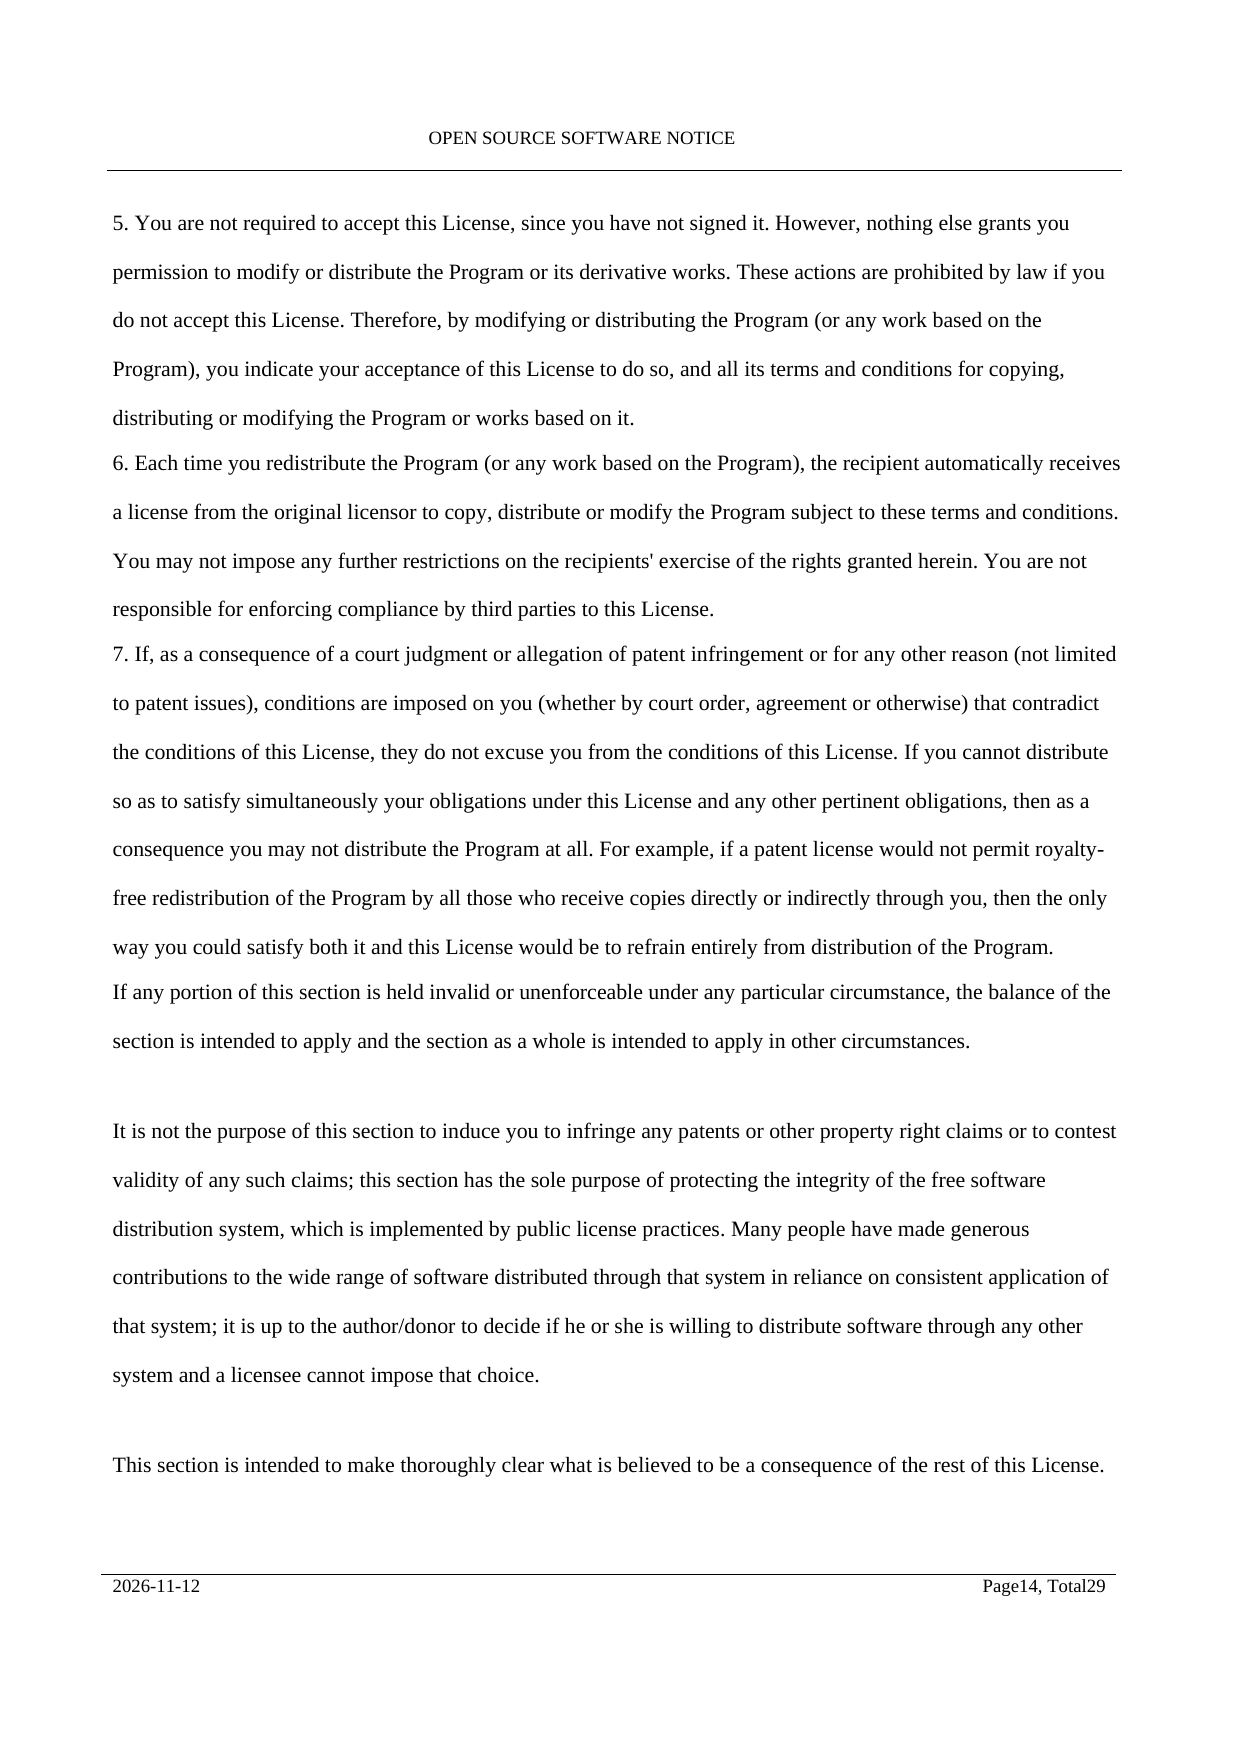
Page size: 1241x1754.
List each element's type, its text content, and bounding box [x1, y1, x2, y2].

text If any portion of this section is held invalid or unenforceable under any particular circumstance, the balance of the section is intended to apply and the section as a whole is intended to apply in other circumstances. [112, 975, 1128, 1057]
text It is not the purpose of this section to induce you to infringe any patents or other property right claims or to contest validity of any such claims; this section has the sole purpose of protecting the integrity of the free software distribution system, which is implemented by public license practices. Many people have made generous contributions to the wide range of software distributed through that system in reliance on consistent application of that system; it is up to the author/donor to decide if he or she is willing to distribute software through any other system and a licensee cannot impose that choice. [112, 1114, 1128, 1391]
text 7. If, as a consequence of a court judgment or allegation of patent infringement or for any other reason (not limited to patent issues), conditions are imposed on you (whether by court order, agreement or otherwise) that contradict the conditions of this License, they do not excuse you from the conditions of this License. If you cannot distribute so as to satisfy simultaneously your obligations under this License and any other pertinent obligations, then as a consequence you may not distribute the Program at all. For example, if a patent license would not permit royalty-free redistribution of the Program by all those who receive copies directly or indirectly through you, then the only way you could satisfy both it and this License would be to refrain entirely from distribution of the Program. [112, 638, 1128, 963]
text 6. Each time you redistribute the Program (or any work based on the Program), the recipient automatically receives a license from the original licensor to copy, distribute or modify the Program subject to these terms and conditions. You may not impose any further restrictions on the recipients' exercise of the rights granted herein. You are not responsible for enforcing compliance by third parties to this License. [112, 446, 1128, 625]
text 5. You are not required to accept this License, since you have not signed it. However, nothing else grants you permission to modify or distribute the Program or its derivative works. These actions are prohibited by law if you do not accept this License. Therefore, by modifying or distributing the Program (or any work based on the Program), you indicate your acceptance of this License to do so, and all its terms and conditions for copying, distributing or modifying the Program or works based on it. [112, 206, 1128, 434]
text This section is intended to make thoroughly clear what is believed to be a consequence of the rest of this License. [112, 1448, 1128, 1481]
